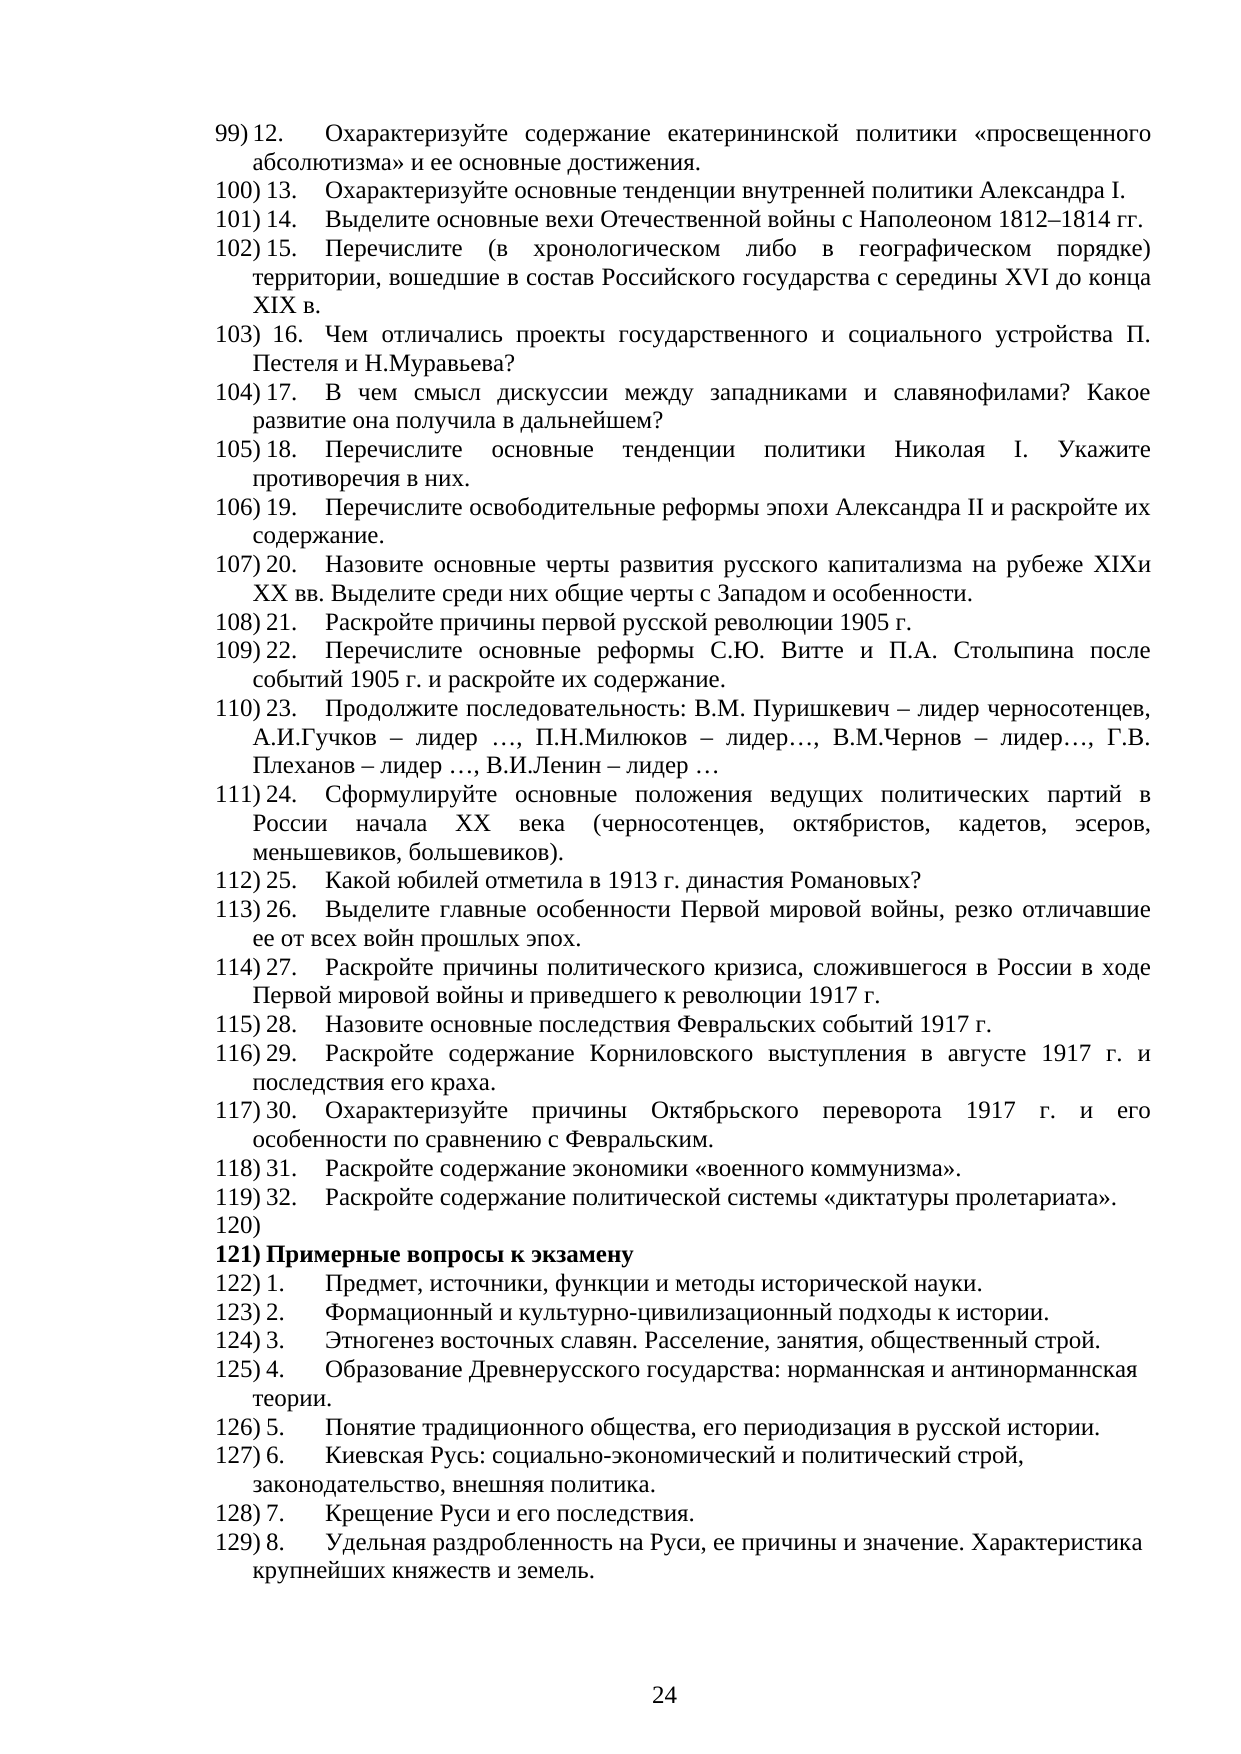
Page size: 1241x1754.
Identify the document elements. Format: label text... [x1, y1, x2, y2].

text 29. Раскройте содержание Корниловского выступления в августе 1917 г. и последствия его краха. [215, 1038, 1152, 1096]
text 14. Выделите основные вехи Отечественной войны с Наполеоном 1812–1814 гг. [215, 204, 1152, 233]
text 27. Раскройте причины политического кризиса, сложившегося в России в ходе Первой мировой войны и приведшего к революции 1917 г. [215, 952, 1152, 1009]
text 1. Предмет, источники, функции и методы исторической науки. [215, 1268, 1152, 1297]
text 30. Охарактеризуйте причины Октябрьского переворота 1917 г. и его особенности по сравнению с Февральским. [215, 1096, 1152, 1153]
text 16. Чем отличались проекты государственного и социального устройства П. Пестеля и Н.Муравьева? [215, 319, 1152, 377]
text 32. Раскройте содержание политической системы «диктатуры пролетариата». [215, 1182, 1152, 1211]
text 24. Сформулируйте основные положения ведущих политических партий в России начала ХХ века (черносотенцев, октябристов, кадетов, эсеров, меньшевиков, большевиков). [215, 779, 1152, 866]
text 7. Крещение Руси и его последствия. [215, 1498, 1152, 1527]
text 6. Киевская Русь: социально-экономический и политический строй, законодательство, внешняя политика. [215, 1441, 1152, 1498]
text 8. Удельная раздробленность на Руси, ее причины и значение. Характеристика крупнейших княжеств и земель. [215, 1527, 1152, 1584]
text 4. Образование Древнерусского государства: норманнская и антинорманнская теории. [215, 1354, 1152, 1412]
text 25. Какой юбилей отметила в 1913 г. династия Романовых? [215, 866, 1152, 894]
text 19. Перечислите освободительные реформы эпохи Александра II и раскройте их содержание. [215, 492, 1152, 549]
text Примерные вопросы к экзамену [215, 1239, 1152, 1268]
text 23. Продолжите последовательность: В.М. Пуришкевич – лидер черносотенцев, А.И.Гучков – лидер …, П.Н.Милюков – лидер…, В.М.Чернов – лидер…, Г.В. Плеханов – лидер …, В.И.Ленин – лидер … [215, 693, 1152, 779]
text 31. Раскройте содержание экономики «военного коммунизма». [215, 1153, 1152, 1182]
text 18. Перечислите основные тенденции политики Николая I. Укажите противоречия в них. [215, 434, 1152, 492]
text 20. Назовите основные черты развития русского капитализма на рубеже XIXи XX вв. Выделите среди них общие черты с Западом и особенности. [215, 549, 1152, 607]
text 22. Перечислите основные реформы С.Ю. Витте и П.А. Столыпина после событий 1905 г. и раскройте их содержание. [215, 636, 1152, 693]
text 5. Понятие традиционного общества, его периодизация в русской истории. [215, 1412, 1152, 1441]
text 2. Формационный и культурно-цивилизационный подходы к истории. [215, 1297, 1152, 1326]
text 12. Охарактеризуйте содержание екатерининской политики «просвещенного абсолютизма» и ее основные достижения. [215, 118, 1152, 176]
text 3. Этногенез восточных славян. Расселение, занятия, общественный строй. [215, 1326, 1152, 1354]
text 28. Назовите основные последствия Февральских событий 1917 г. [215, 1009, 1152, 1038]
text 26. Выделите главные особенности Первой мировой войны, резко отличавшие ее от всех войн прошлых эпох. [215, 894, 1152, 952]
text 21. Раскройте причины первой русской революции 1905 г. [215, 607, 1152, 636]
text 15. Перечислите (в хронологическом либо в географическом порядке) территории, вошедшие в состав Российского государства с середины XVI до конца XIX в. [215, 233, 1152, 319]
text 13. Охарактеризуйте основные тенденции внутренней политики Александра I. [215, 176, 1152, 204]
text 17. В чем смысл дискуссии между западниками и славянофилами? Какое развитие она получила в дальнейшем? [215, 377, 1152, 434]
